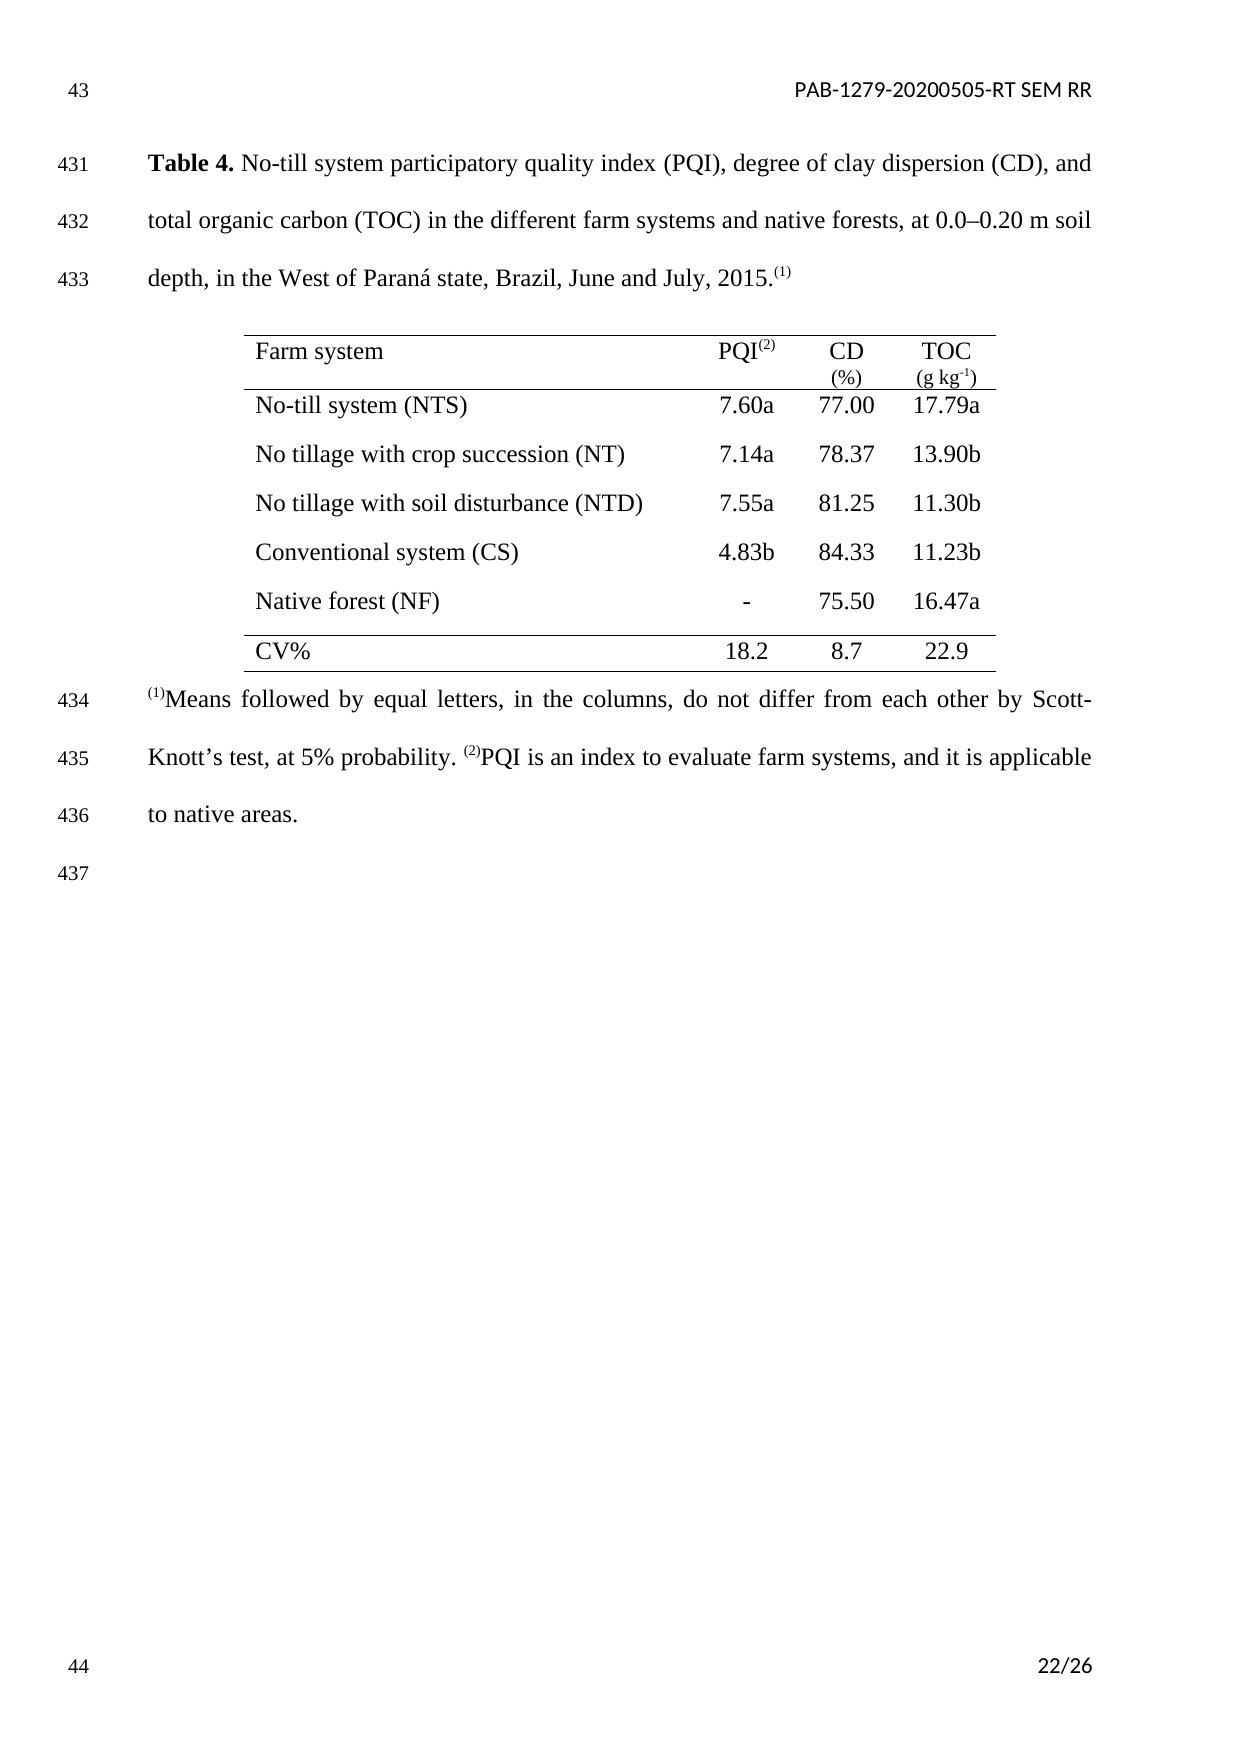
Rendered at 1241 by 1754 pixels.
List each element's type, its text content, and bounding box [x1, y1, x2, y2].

text (1)Means followed by equal letters, in the columns, do not differ from each other by Scott-Knott’s test, at 5% probability. (2)PQI is an index to evaluate farm systems, and it is applicable to native areas. [148, 684, 1092, 828]
table_cell Conventional system (CS) [244, 537, 696, 586]
table_cell 78.37 [796, 439, 896, 488]
table_cell 16.47a [896, 586, 996, 635]
table_cell 77.00 [796, 390, 896, 439]
table_header TOC (g kg-1) [896, 336, 996, 389]
table_cell 17.79a [896, 390, 996, 439]
table_cell 11.30b [896, 488, 996, 537]
table_cell No tillage with soil disturbance (NTD) [244, 488, 696, 537]
table_cell 22.9 [896, 636, 996, 671]
table_cell 7.14a [696, 439, 796, 488]
table_cell No-till system (NTS) [244, 390, 696, 439]
table_cell - [696, 586, 796, 635]
table_cell CV% [244, 636, 696, 671]
table_header PQI(2) [696, 336, 796, 389]
table_cell 11.23b [896, 537, 996, 586]
table_cell 4.83b [696, 537, 796, 586]
table_header CD (%) [796, 336, 896, 389]
table_cell 75.50 [796, 586, 896, 635]
table_cell 84.33 [796, 537, 896, 586]
table_cell 7.60a [696, 390, 796, 439]
table_cell 81.25 [796, 488, 896, 537]
table_cell No tillage with crop succession (NT) [244, 439, 696, 488]
table_cell Native forest (NF) [244, 586, 696, 635]
text Table 4. No-till system participatory quality index (PQI), degree of clay dispersion (CD), and total organic carbon (TOC) in the different farm systems and native forests, at 0.0–0.20 m soil depth, in the West of Paraná state, Brazil, June and July, 2015.(1) [148, 148, 1092, 291]
table_cell 18.2 [696, 636, 796, 671]
table_header Farm system [244, 336, 696, 389]
table_cell 7.55a [696, 488, 796, 537]
table_cell 8.7 [796, 636, 896, 671]
table_cell 13.90b [896, 439, 996, 488]
